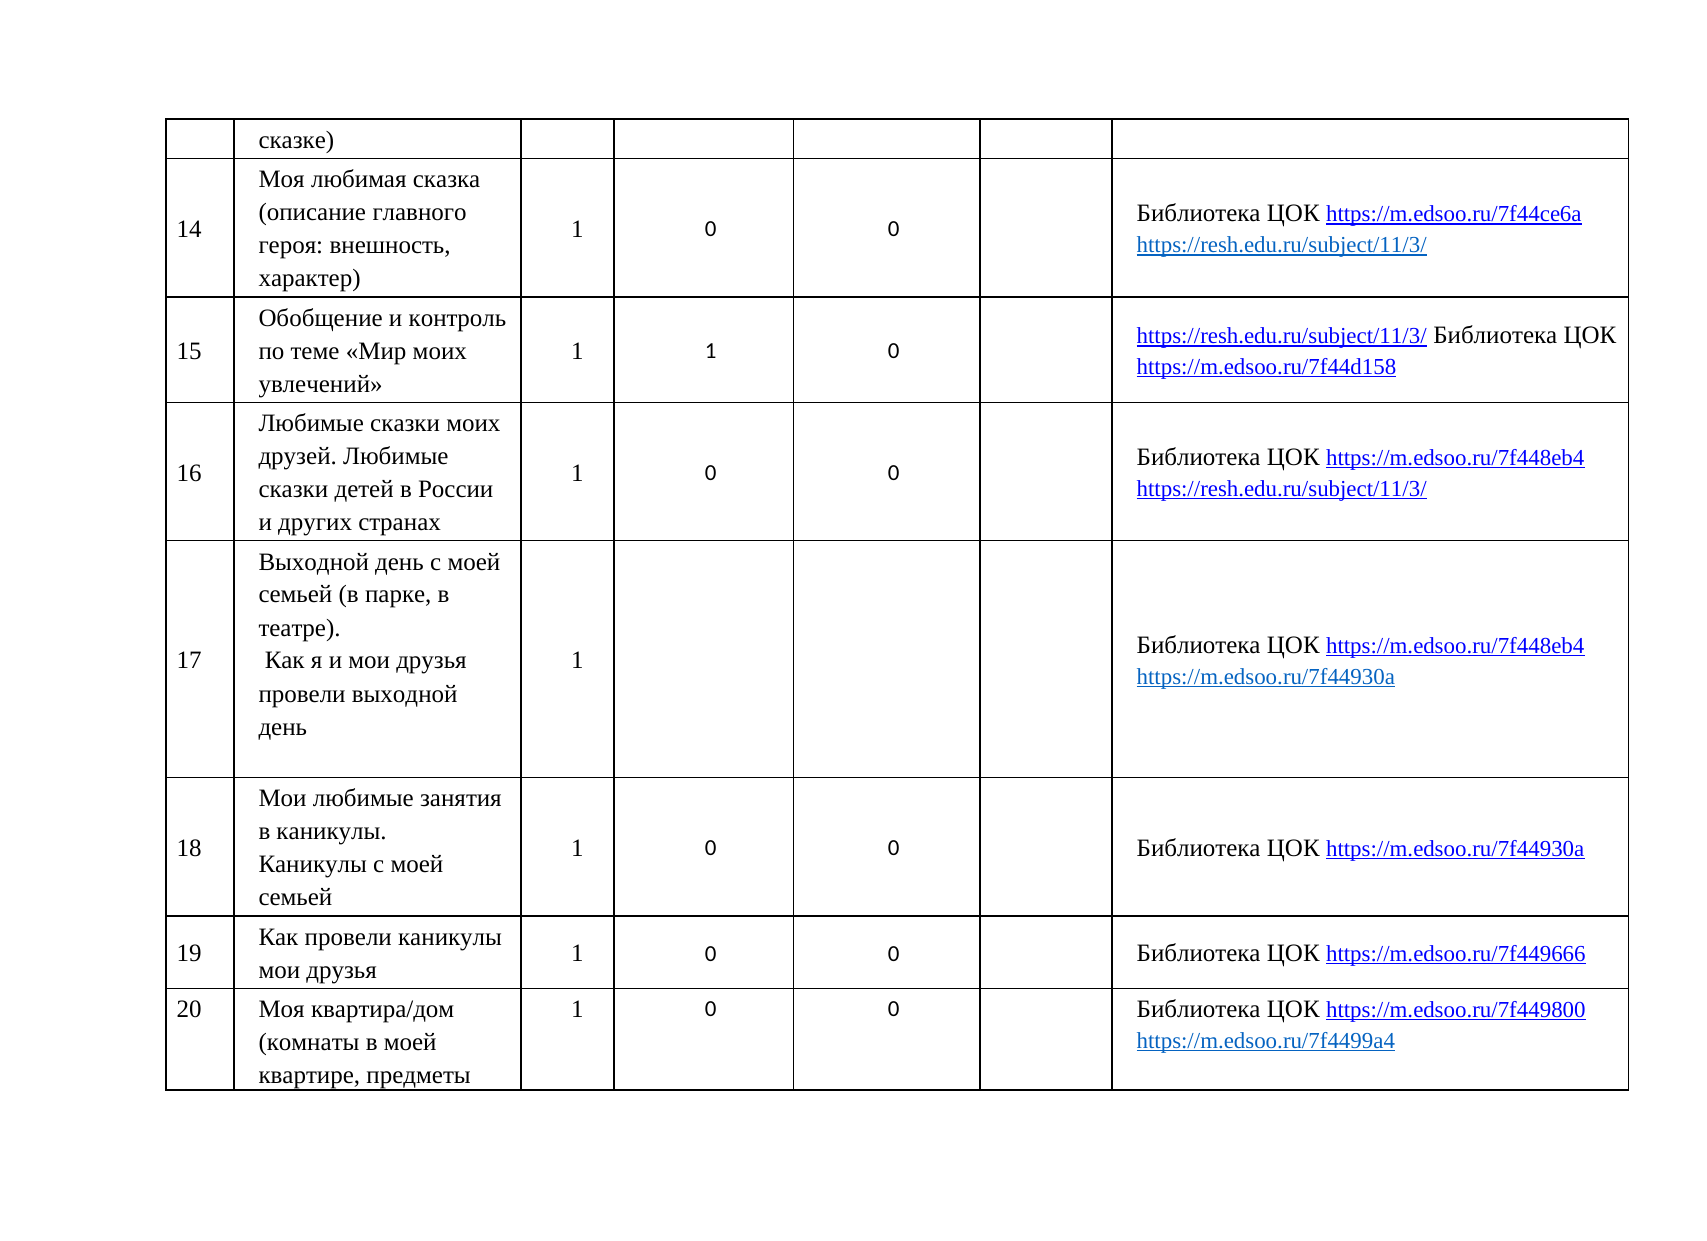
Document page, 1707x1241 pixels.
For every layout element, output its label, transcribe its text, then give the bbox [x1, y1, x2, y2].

table_cell 1 [522, 159, 613, 296]
table_cell 0 [794, 403, 979, 540]
table_cell 0 [615, 159, 793, 296]
table_cell 1 [522, 917, 613, 987]
table_cell [981, 778, 1111, 915]
table_cell 1 [522, 120, 613, 157]
table_cell [981, 989, 1111, 1089]
table_cell [981, 159, 1111, 296]
table_cell 0 [794, 298, 979, 401]
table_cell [1113, 120, 1628, 157]
table_cell Любимые сказки моих друзей. Любимые сказки детей в России и других странах [235, 403, 520, 540]
table_cell Библиотека ЦОК https://m.edsoo.ru/7f448eb4 https://resh.edu.ru/subject/11/3/ [1113, 403, 1628, 540]
table_cell 20 [167, 989, 233, 1089]
table_cell https://resh.edu.ru/subject/11/3/ Библиотека ЦОК https://m.edsoo.ru/7f44d158 [1113, 298, 1628, 401]
table_cell Библиотека ЦОК https://m.edsoo.ru/7f449666 [1113, 917, 1628, 987]
table_cell 0 [615, 403, 793, 540]
table_cell [615, 541, 793, 777]
table_cell 1 [615, 298, 793, 401]
table_cell 14 [167, 159, 233, 296]
table_cell 1 [522, 778, 613, 915]
table_cell [794, 541, 979, 777]
table_cell Обобщение и контроль по теме «Мир моих увлечений» [235, 298, 520, 401]
table_cell Библиотека ЦОК https://m.edsoo.ru/7f44930a [1113, 778, 1628, 915]
table_cell Моя любимая сказка (описание главного героя: внешность, характер) [235, 159, 520, 296]
table_cell 0 [794, 120, 979, 157]
table_cell 0 [794, 778, 979, 915]
table_cell 1 [522, 541, 613, 777]
table_cell [981, 120, 1111, 157]
table_cell 13 [167, 120, 233, 157]
table_cell 1 [522, 989, 613, 1089]
table_cell Выходной день с моей семьей (в парке, в театре). Как я и мои друзья провели выходной день [235, 541, 520, 777]
table_cell 0 [615, 989, 793, 1089]
table_cell 0 [615, 917, 793, 987]
table_cell [981, 403, 1111, 540]
table_cell 1 [522, 403, 613, 540]
table_cell 0 [615, 778, 793, 915]
table_cell 1 [522, 298, 613, 401]
table_cell [981, 917, 1111, 987]
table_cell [235, 989, 520, 1089]
table_cell 17 [167, 541, 233, 777]
table_cell Библиотека ЦОК https://m.edsoo.ru/7f44ce6a https://resh.edu.ru/subject/11/3/ [1113, 159, 1628, 296]
table_cell Как провели каникулы мои друзья [235, 917, 520, 987]
table_cell 0 [615, 120, 793, 157]
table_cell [1113, 989, 1628, 1089]
table_cell 0 [794, 159, 979, 296]
table_cell [981, 298, 1111, 401]
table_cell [235, 120, 520, 157]
table_cell [981, 541, 1111, 777]
table_cell Мои любимые занятия в каникулы. Каникулы с моей семьей [235, 778, 520, 915]
table_cell 0 [794, 917, 979, 987]
table_cell 19 [167, 917, 233, 987]
table_cell 15 [167, 298, 233, 401]
table_cell 0 [794, 989, 979, 1089]
table_cell 18 [167, 778, 233, 915]
table_cell 16 [167, 403, 233, 540]
table_cell Библиотека ЦОК https://m.edsoo.ru/7f448eb4 https://m.edsoo.ru/7f44930a [1113, 541, 1628, 777]
